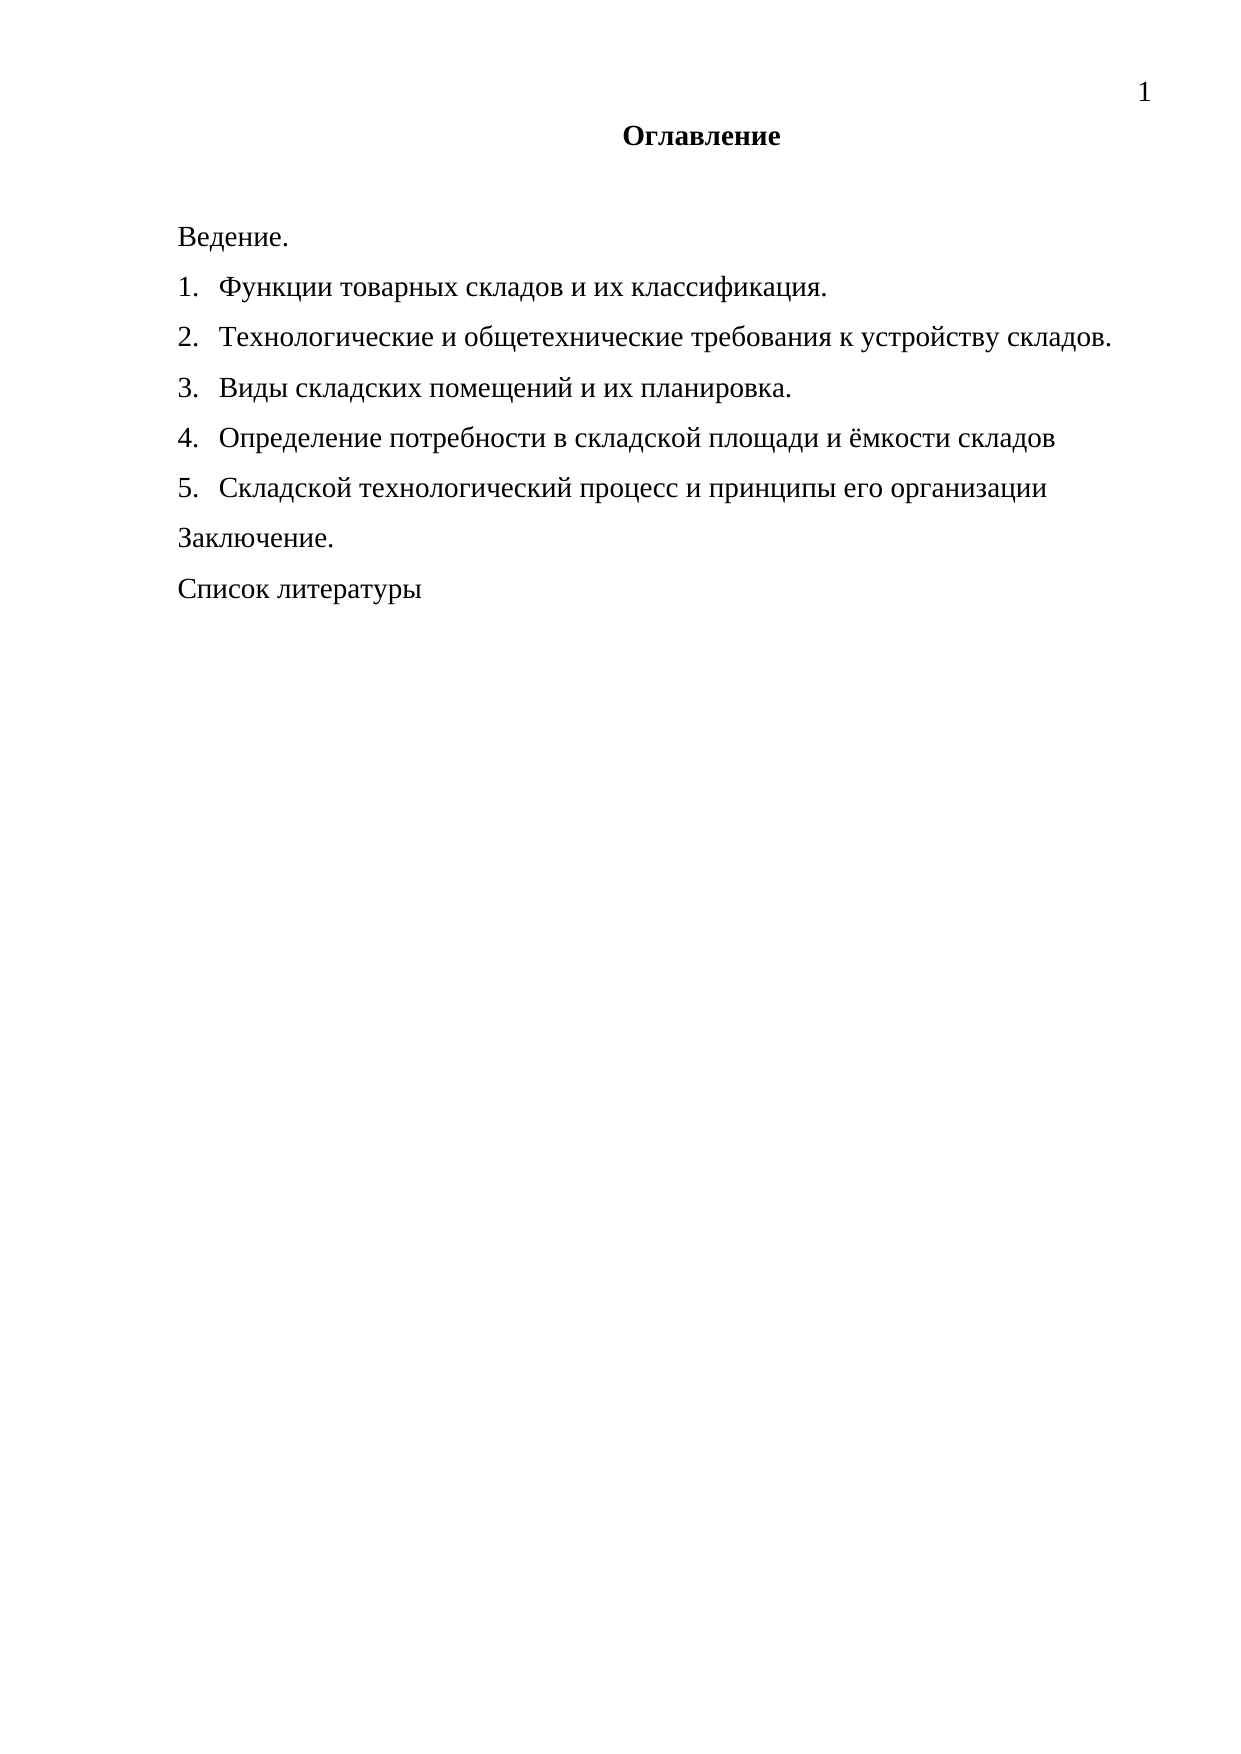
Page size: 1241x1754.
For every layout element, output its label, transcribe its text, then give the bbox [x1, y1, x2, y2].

text Список литературы [177, 571, 1152, 604]
list Виды складских помещений и их планировка. [177, 370, 1152, 403]
list Складской технологический процесс и принципы его организации [177, 470, 1152, 504]
text Ведение. [177, 219, 1152, 252]
text Оглавление [177, 118, 1152, 152]
list Технологические и общетехнические требования к устройству складов. [177, 319, 1152, 353]
list Функции товарных складов и их классификация. [177, 269, 1152, 303]
text Заключение. [177, 521, 1152, 554]
list Определение потребности в складской площади и ёмкости складов [177, 420, 1152, 453]
